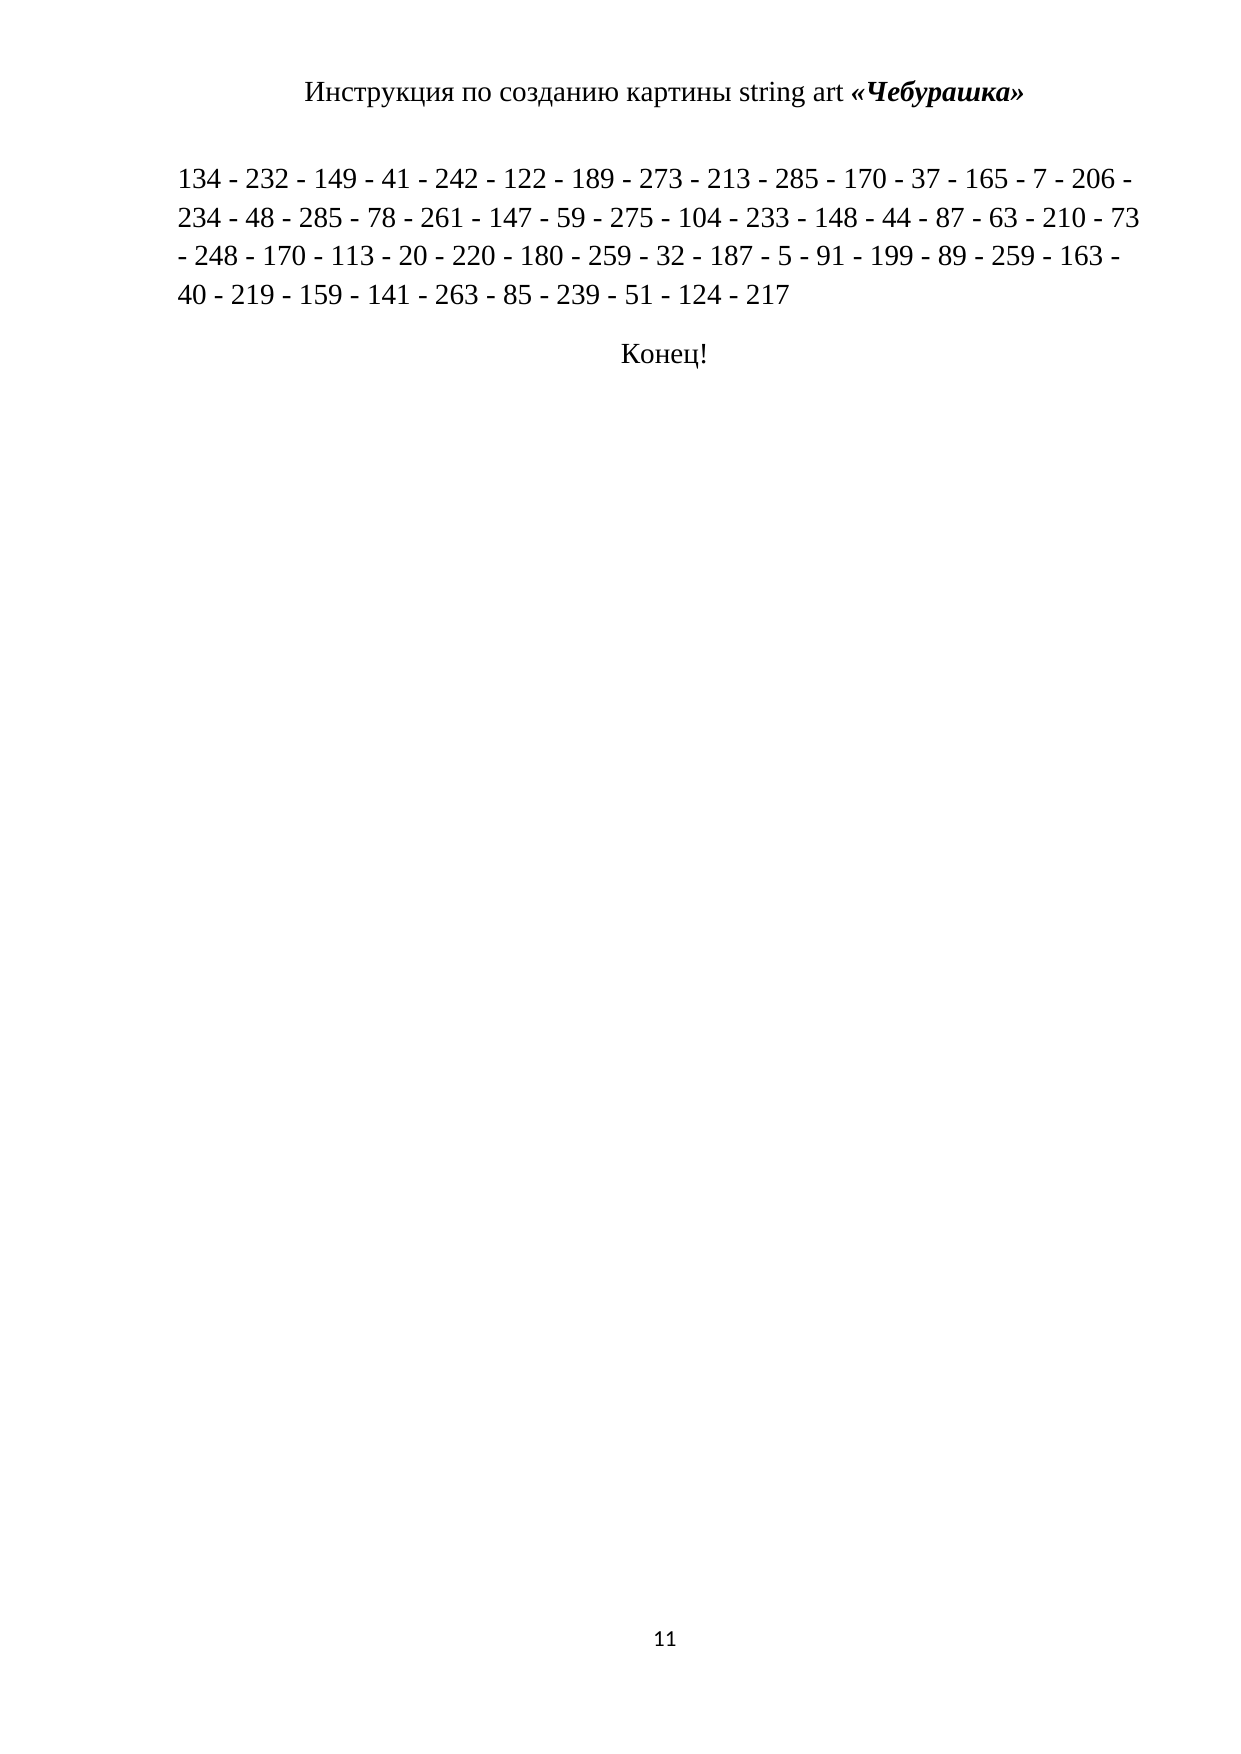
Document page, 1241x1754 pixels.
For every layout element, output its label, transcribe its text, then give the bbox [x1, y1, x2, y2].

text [177, 161, 1152, 310]
text Конец! [177, 336, 1152, 370]
